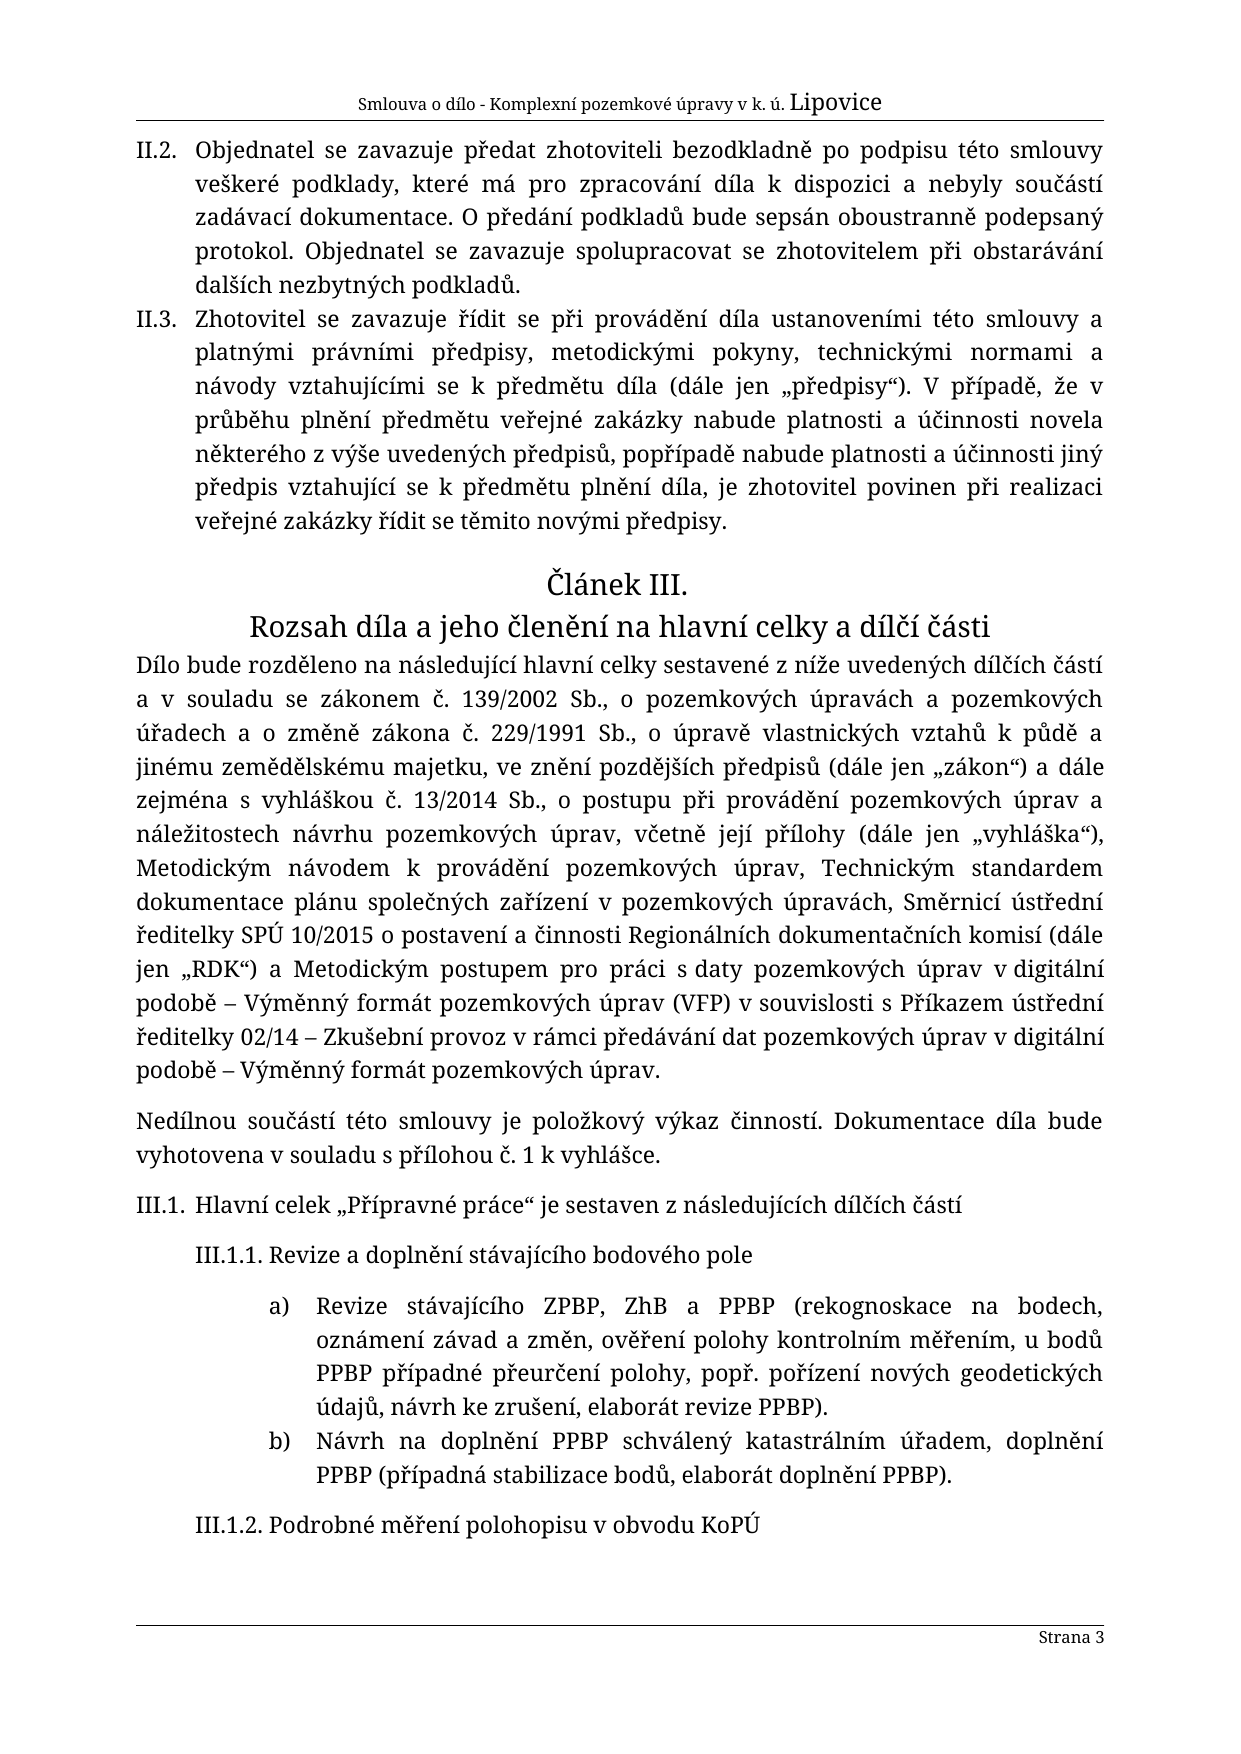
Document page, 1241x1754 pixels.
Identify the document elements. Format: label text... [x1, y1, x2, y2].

text Dílo bude rozděleno na následující hlavní celky sestavené z níže uvedených dílčích částí a v souladu se zákonem č. 139/2002 Sb., o pozemkových úpravách a pozemkových úřadech a o změně zákona č. 229/1991 Sb., o úpravě vlastnických vztahů k půdě a jinému zemědělskému majetku, ve znění pozdějších předpisů (dále jen „zákon“) a dále zejména s vyhláškou č. 13/2014 Sb., o postupu při provádění pozemkových úprav a náležitostech návrhu pozemkových úprav, včetně její přílohy (dále jen „vyhláška“), Metodickým návodem k provádění pozemkových úprav, Technickým standardem dokumentace plánu společných zařízení v pozemkových úpravách, Směrnicí ústřední ředitelky SPÚ 10/2015 o postavení a činnosti Regionálních dokumentačních komisí (dále jen „RDK“) a Metodickým postupem pro práci s daty pozemkových úprav v digitální podobě – Výměnný formát pozemkových úprav (VFP) v souvislosti s Příkazem ústřední ředitelky 02/14 – Zkušební provoz v rámci předávání dat pozemkových úprav v digitální podobě – Výměnný formát pozemkových úprav. [136, 649, 1104, 1086]
subtitle Rozsah díla a jeho členění na hlavní celky a dílčí části [136, 564, 1104, 646]
text Revize a doplnění stávajícího bodového pole [195, 1239, 1104, 1271]
text Návrh na doplnění PPBP schválený katastrálním úřadem, doplnění PPBP (případná stabilizace bodů, elaborát doplnění PPBP). [269, 1425, 1104, 1490]
list Zhotovitel se zavazuje řídit se při provádění díla ustanoveními této smlouvy a platnými právními předpisy, metodickými pokyny, technickými normami a návody vztahujícími se k předmětu díla (dále jen „předpisy“). V případě, že v průběhu plnění předmětu veřejné zakázky nabude platnosti a účinnosti novela některého z výše uvedených předpisů, popřípadě nabude platnosti a účinnosti jiný předpis vztahující se k předmětu plnění díla, je zhotovitel povinen při realizaci veřejné zakázky řídit se těmito novými předpisy. [136, 302, 1104, 536]
text Podrobné měření polohopisu v obvodu KoPÚ [195, 1509, 1104, 1540]
text Revize stávajícího ZPBP, ZhB a PPBP (rekognoskace na bodech, oznámení závad a změn, ověření polohy kontrolním měřením, u bodů PPBP případné přeurčení polohy, popř. pořízení nových geodetických údajů, návrh ke zrušení, elaborát revize PPBP). [269, 1290, 1104, 1422]
text Nedílnou součástí této smlouvy je položkový výkaz činností. Dokumentace díla bude vyhotovena v souladu s přílohou č. 1 k vyhlášce. [136, 1105, 1104, 1170]
list Hlavní celek „Přípravné práce“ je sestaven z následujících dílčích částí [136, 1189, 1104, 1220]
list Objednatel se zavazuje předat zhotoviteli bezodkladně po podpisu této smlouvy veškeré podklady, které má pro zpracování díla k dispozici a nebyly součástí zadávací dokumentace. O předání podkladů bude sepsán oboustranně podepsaný protokol. Objednatel se zavazuje spolupracovat se zhotovitelem při obstarávání dalších nezbytných podkladů. [136, 134, 1104, 300]
